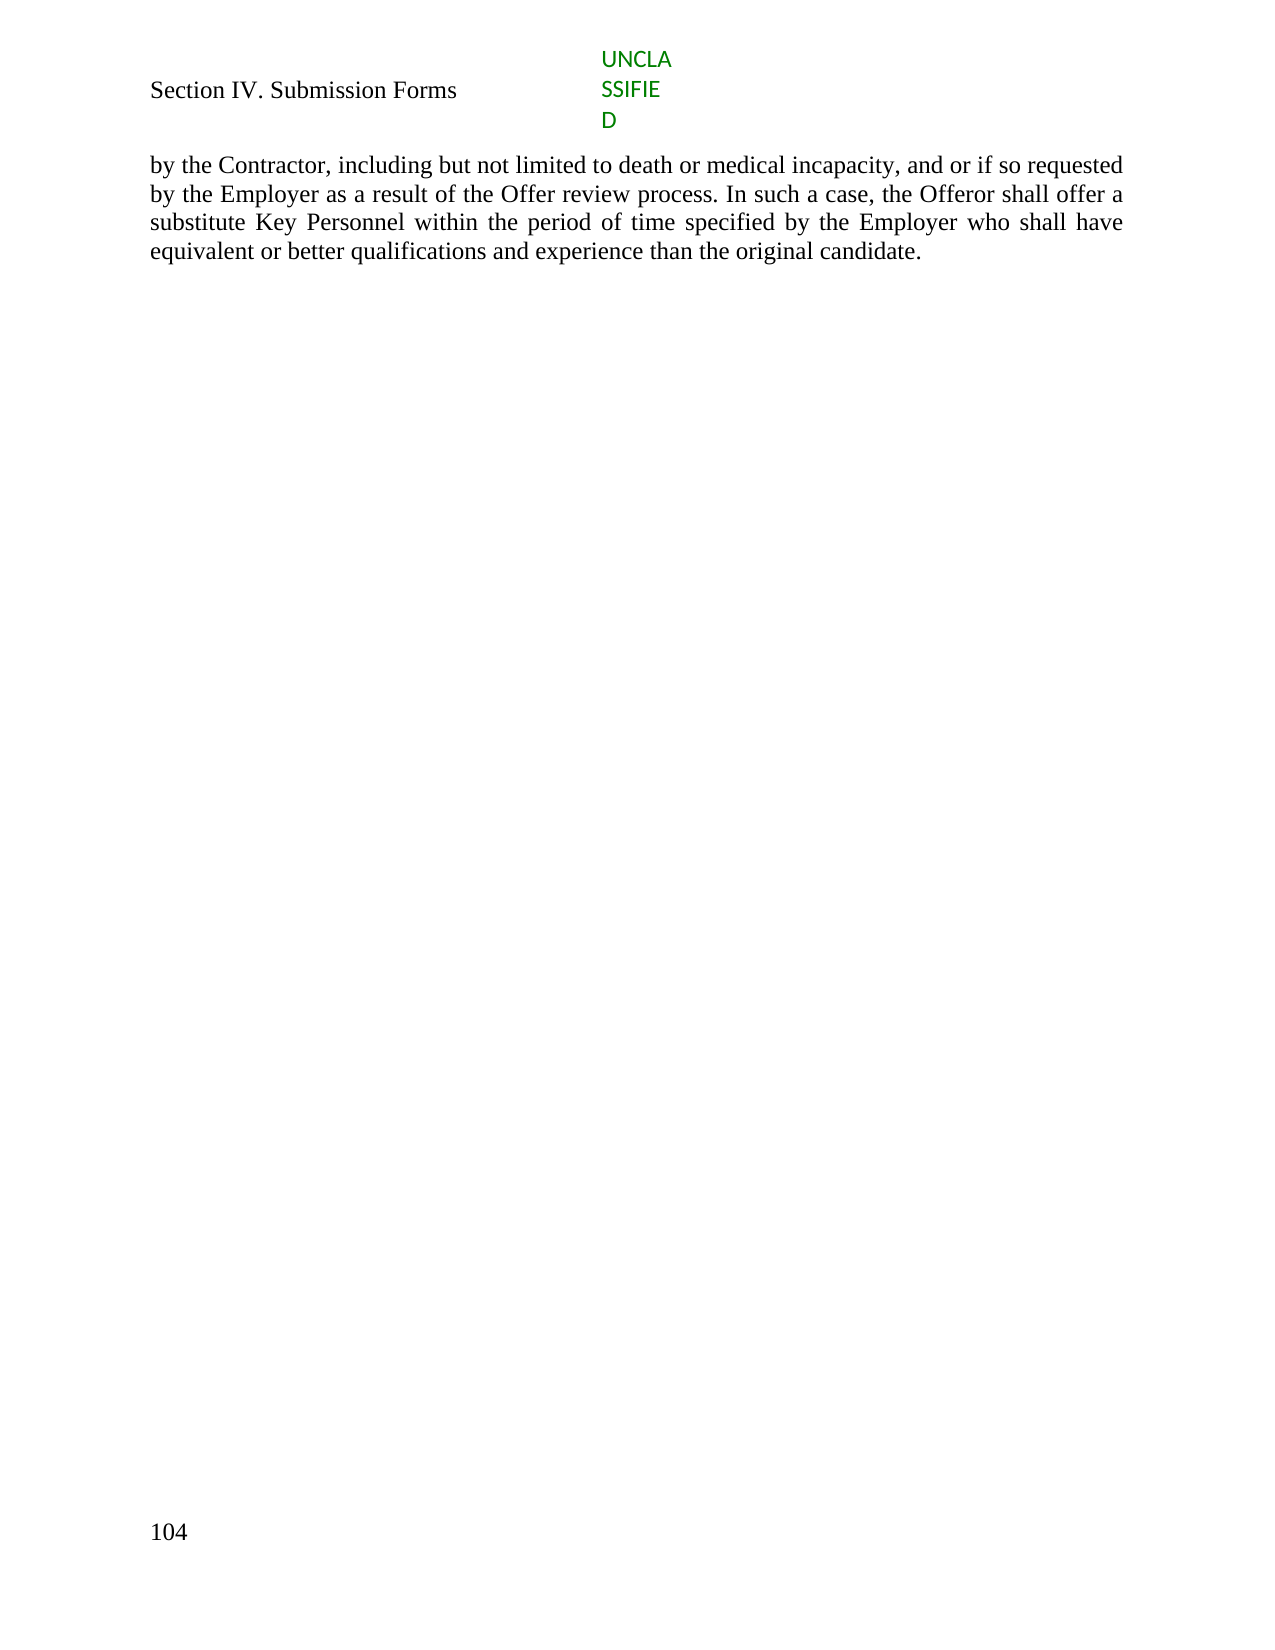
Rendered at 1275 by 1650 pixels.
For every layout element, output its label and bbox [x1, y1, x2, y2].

text [150, 150, 1125, 265]
